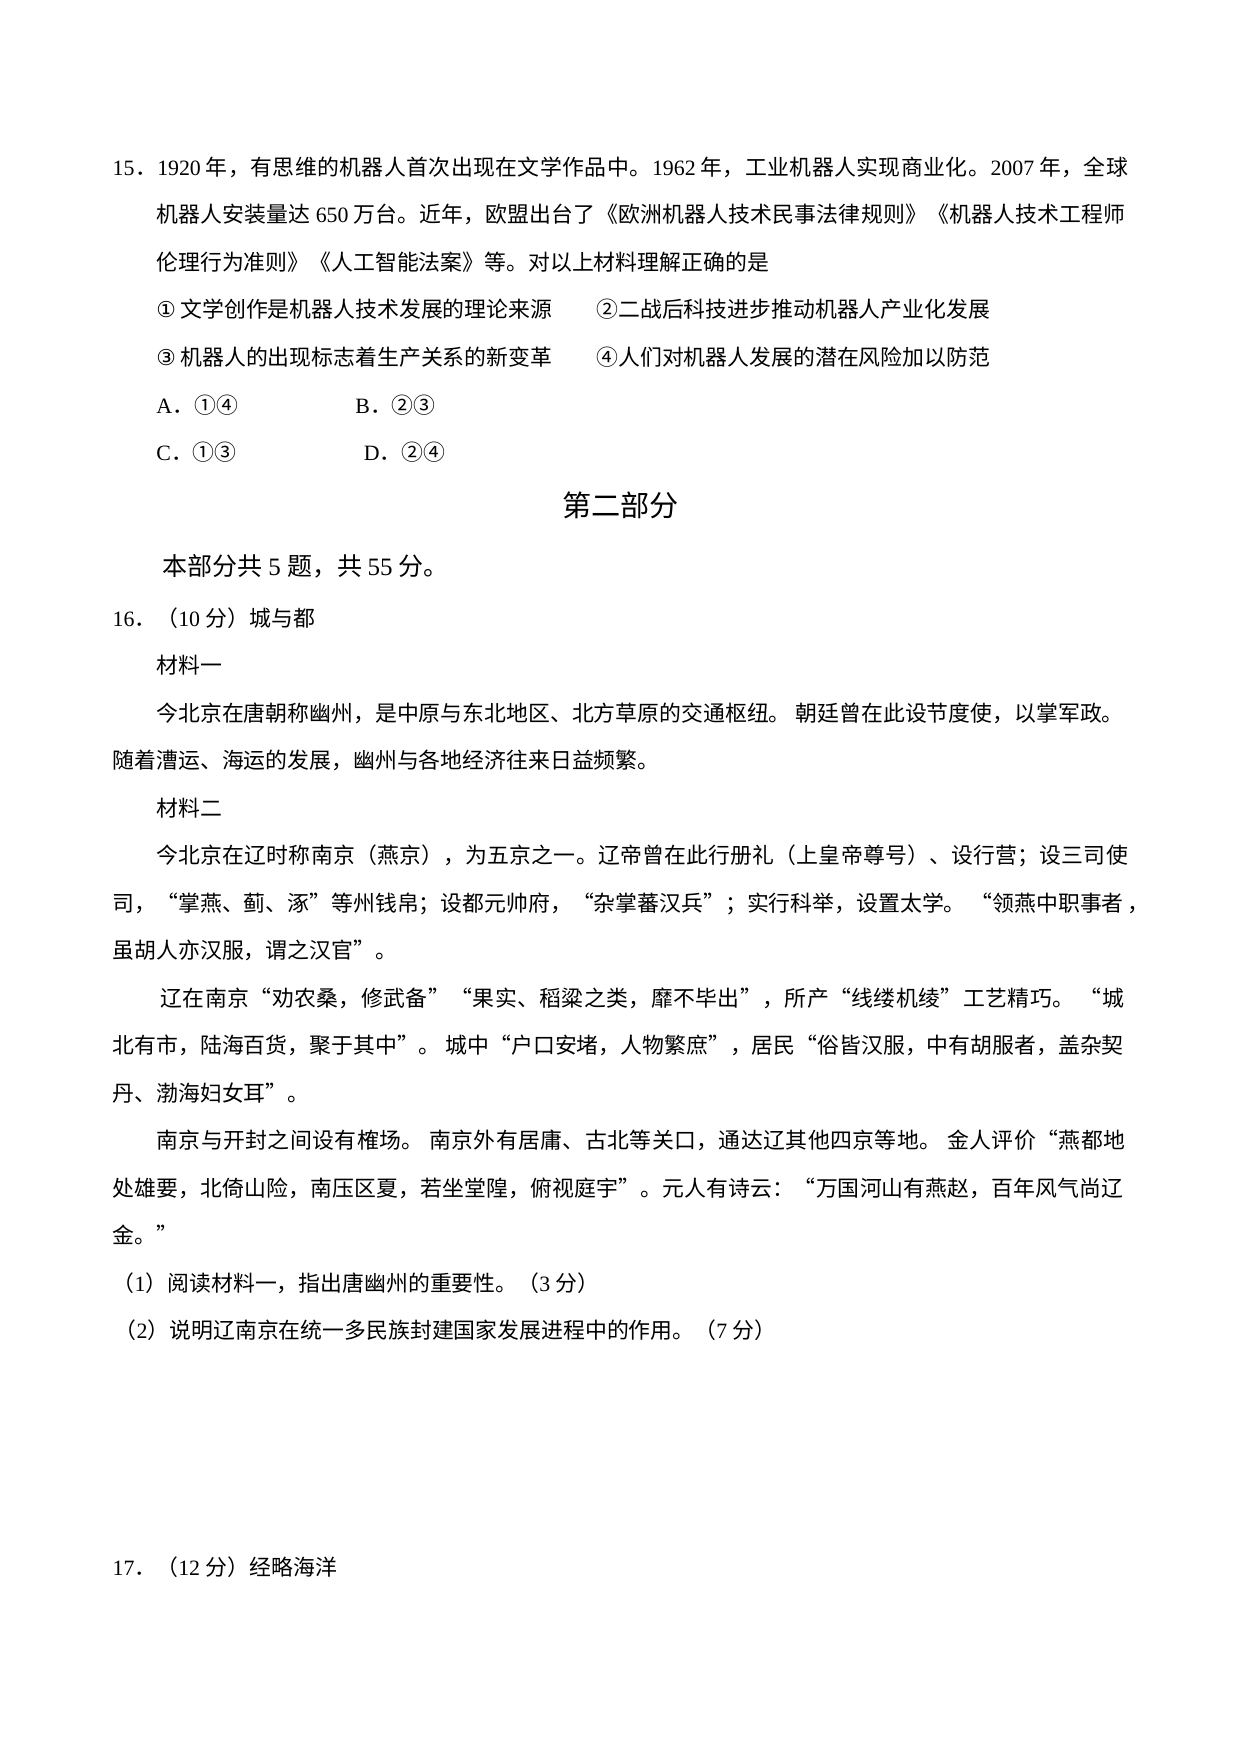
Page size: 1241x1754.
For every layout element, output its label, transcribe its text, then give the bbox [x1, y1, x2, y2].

text 材料二 [112, 791, 1128, 822]
text （1）阅读材料一，指出唐幽州的重要性。（3 分） [112, 1266, 1128, 1297]
text ③机器人的出现标志着生产关系的新变革 ④人们对机器人发展的潜在风险加以防范 [112, 340, 1128, 372]
text 材料一 [112, 648, 1128, 680]
text 本部分共 5 题，共 55 分。 [112, 546, 1128, 582]
text A．①④ B．②③ [112, 388, 1128, 419]
text （2）说明辽南京在统一多民族封建国家发展进程中的作用。（7 分） [112, 1313, 1128, 1345]
text ①文学创作是机器人技术发展的理论来源 ②二战后科技进步推动机器人产业化发展 [112, 292, 1128, 324]
text 15．1920年，有思维的机器人首次出现在文学作品中。1962年，工业机器人实现商业化。2007年，全球机器人安装量达650万台。近年，欧盟出台了《欧洲机器人技术民事法律规则》《机器人技术工程师伦理行为准则》《人工智能法案》等。对以上材料理解正确的是 [112, 150, 1128, 277]
text 南京与开封之间设有榷场。 南京外有居庸、古北等关口，通达辽其他四京等地。 金人评价“燕都地处雄要，北倚山险，南压区夏，若坐堂隍，俯视庭宇”。元人有诗云：“万国河山有燕赵，百年风气尚辽金。” [112, 1123, 1128, 1250]
text C．①③ D．②④ [112, 435, 1128, 467]
text 17．（12 分）经略海洋 [112, 1549, 1128, 1581]
text 16．（10 分）城与都 [112, 601, 1128, 632]
text 第二部分 [112, 483, 1128, 525]
text 今北京在唐朝称幽州，是中原与东北地区、北方草原的交通枢纽。 朝廷曾在此设节度使，以掌军政。 随着漕运、海运的发展，幽州与各地经济往来日益频繁。 [112, 696, 1128, 775]
text 辽在南京“劝农桑，修武备”“果实、稻粱之类，靡不毕出”，所产“线缕机绫”工艺精巧。 “城北有市，陆海百货，聚于其中”。 城中“户口安堵，人物繁庶”，居民“俗皆汉服，中有胡服者，盖杂契丹、渤海妇女耳”。 [112, 981, 1128, 1107]
text 今北京在辽时称南京（燕京），为五京之一。辽帝曾在此行册礼（上皇帝尊号）、设行营；设三司使司，“掌燕、蓟、涿”等州钱帛；设都元帅府，“杂掌蕃汉兵”；实行科举，设置太学。 “领燕中职事者，虽胡人亦汉服，谓之汉官”。 [112, 838, 1128, 965]
